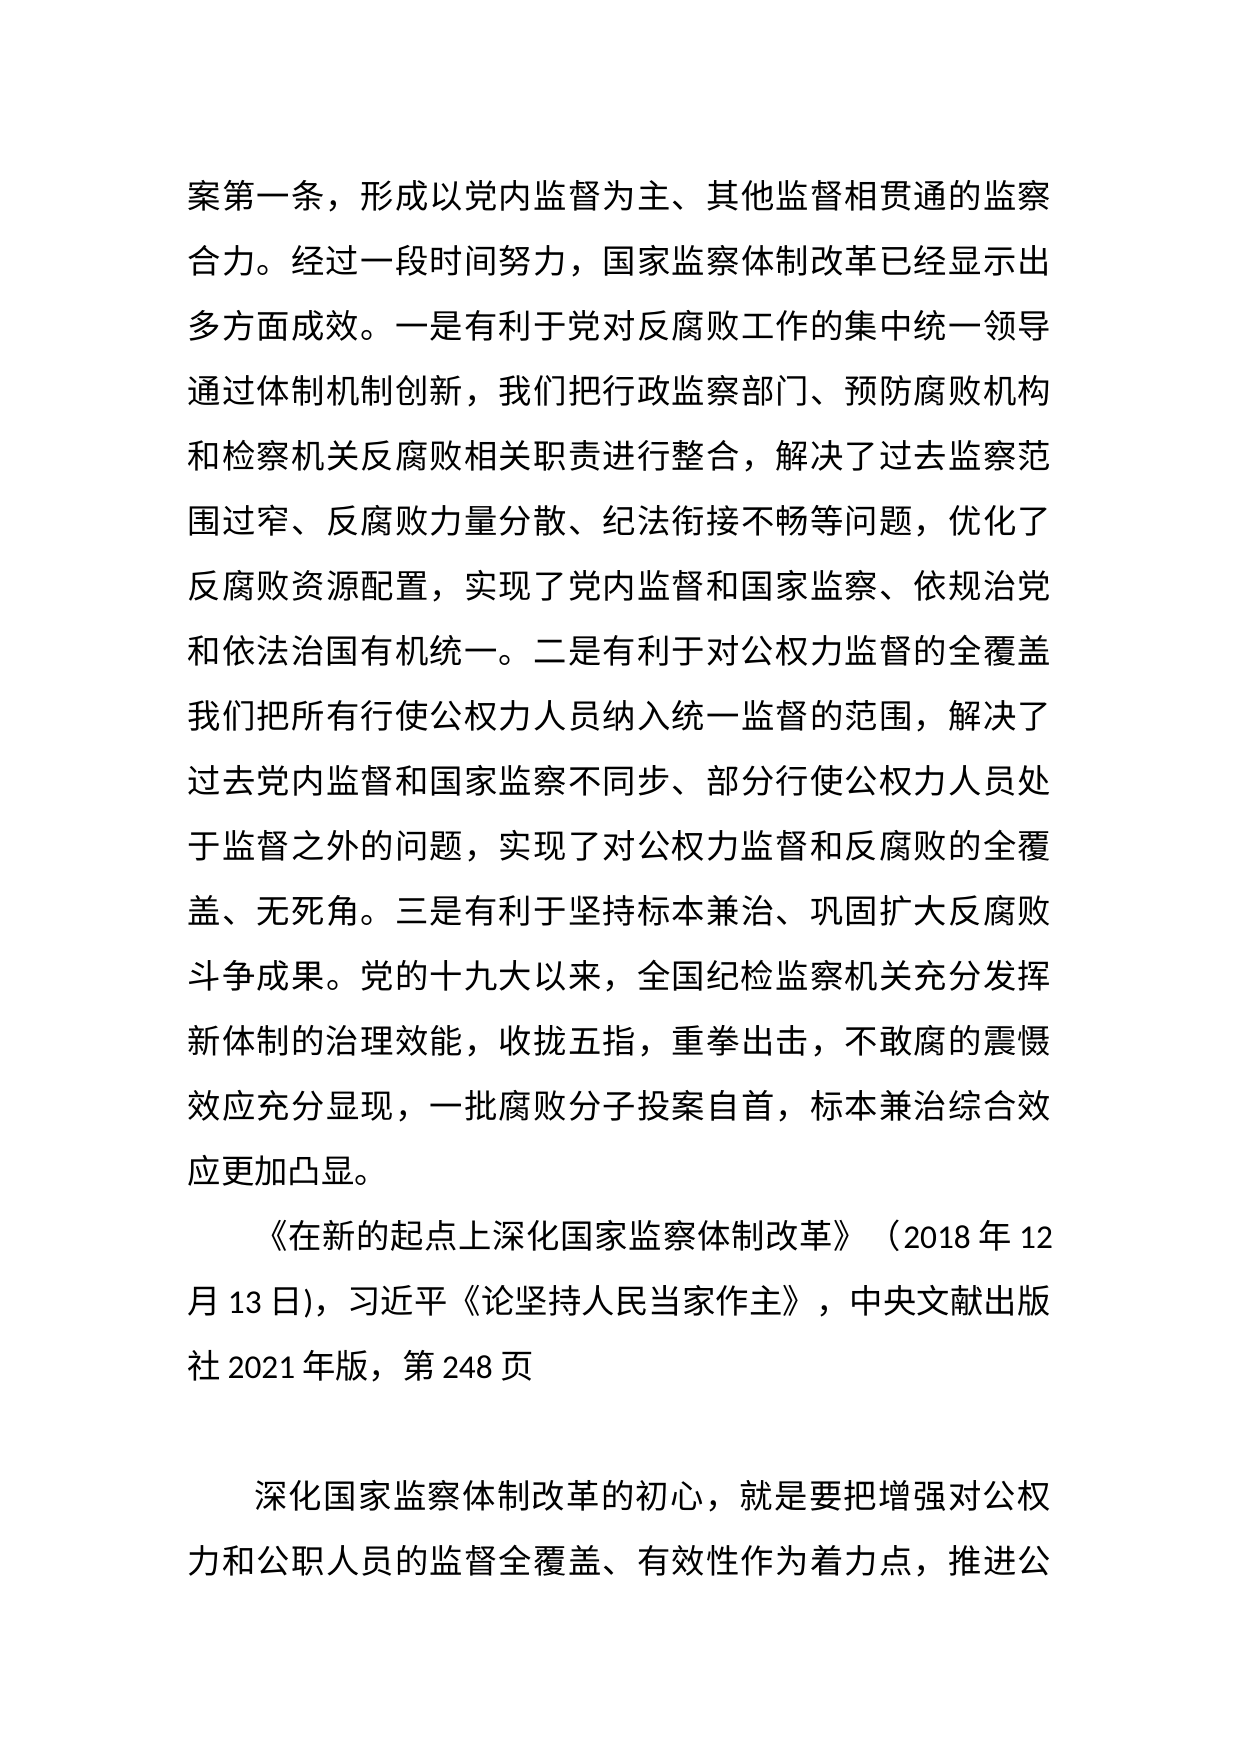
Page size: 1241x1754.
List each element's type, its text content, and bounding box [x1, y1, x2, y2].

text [187, 1462, 1053, 1592]
text 《在新的起点上深化国家监察体制改革》（2018年12月13 日)，习近平《论坚持人民当家作主》，中央文献出版社2021年版，第248 页 [187, 1202, 1053, 1397]
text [187, 162, 1053, 1202]
